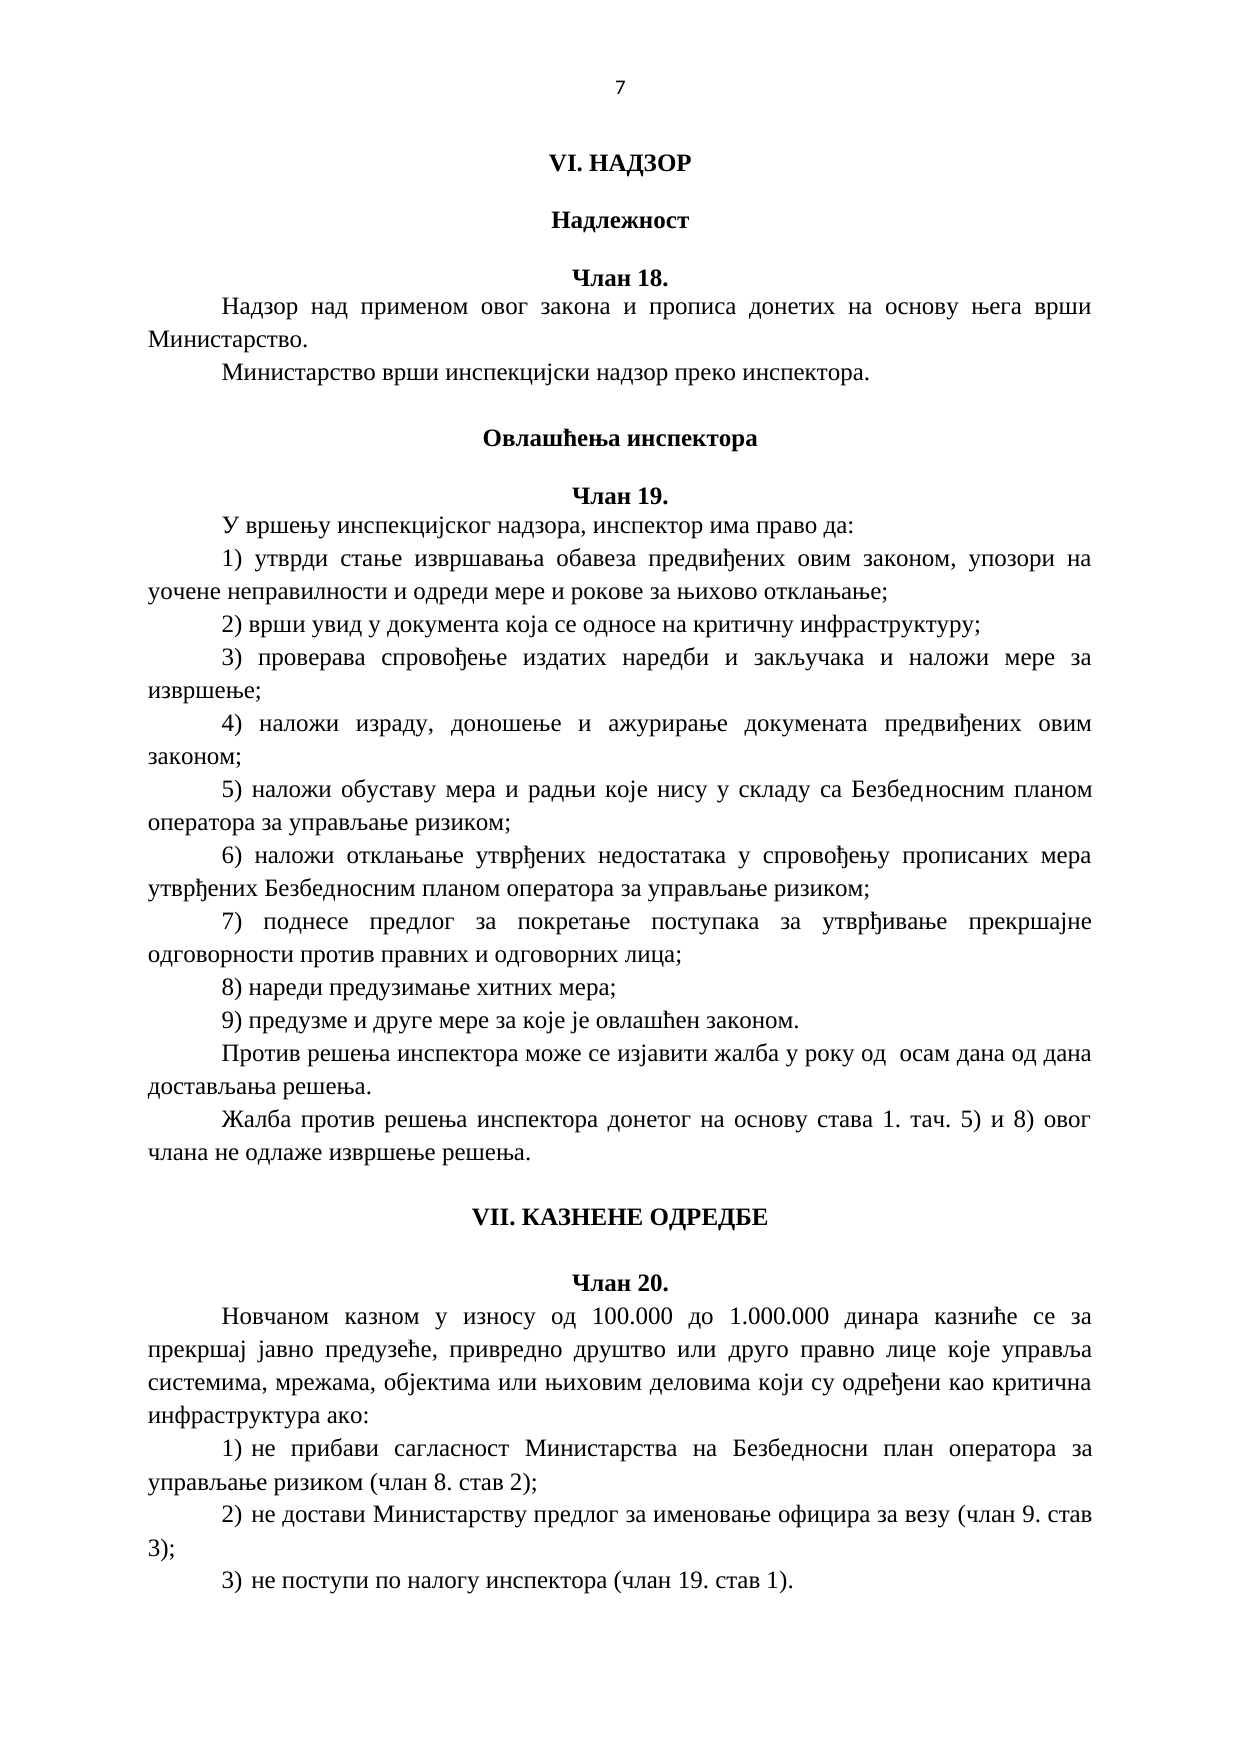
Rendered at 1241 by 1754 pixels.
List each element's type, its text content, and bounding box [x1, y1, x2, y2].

text 9) предузме и друге мере за које је овлашћен законом. [148, 1005, 1093, 1034]
list не поступи по налогу инспектора (члан 19. став 1). [148, 1566, 1093, 1594]
text Министарство врши инспекцијски надзор преко инспектора. [148, 357, 1093, 386]
text 8) нареди предузимање хитних мера; [148, 972, 1093, 1001]
text 4) наложи израду, доношење и ажурирање докумената предвиђених овим законом; [148, 708, 1093, 769]
text 2) врши увид у документа која се односе на критичну инфраструктуру; [148, 609, 1093, 637]
text 6) наложи отклањање утврђених недостатака у спровођењу прописаних мера утврђених Безбедносним планом оператора за управљање ризиком; [148, 840, 1093, 902]
text У вршењу инспекцијског надзора, инспектор има право да: [148, 510, 1093, 538]
text 3) проверава спровођење издатих наредби и закључака и наложи мере за извршење; [148, 642, 1093, 703]
text 7) поднесе предлог за покретање поступака за утврђивање прекршајне одговорности против правних и одговорних лица; [148, 906, 1093, 968]
list не прибави сагласност Министарства на Безбедносни план оператора за управљање ризиком (члан 8. став 2); [148, 1433, 1093, 1495]
text Надлежност [148, 205, 1093, 234]
list Члан 20. [148, 1268, 1093, 1297]
text 5) наложи обуставу мера и радњи које нису у складу са Безбедносним планом оператора за управљање ризиком; [148, 774, 1093, 836]
list не достави Министарству предлог за именовање официра за везу (члан 9. став 3); [148, 1499, 1093, 1561]
text Против решења инспектора може се изјавити жалба у року од осам дана од дана достављања решења. [148, 1038, 1093, 1100]
text Члан 18. [148, 263, 1093, 291]
text Овлашћења инспектора [148, 423, 1093, 452]
text Новчаном казном у износу од 100.000 до 1.000.000 динара казниће се за прекршај јавно предузеће, привредно друштво или друго правно лице које управља системима, мрежама, објектима или њиховим деловима који су одређени као критична инфраструктура ако: [148, 1301, 1093, 1429]
text Надзор над применом овог закона и прописа донетих на основу њега врши Министарство. [148, 291, 1093, 353]
text VI. НАДЗОР [148, 148, 1093, 176]
text Жалба против решења инспектора донетог на основу става 1. тач. 5) и 8) овог члана не одлаже извршење решења. [148, 1104, 1093, 1166]
text Члан 19. [148, 481, 1093, 510]
text 1) утврди стање извршавања обавеза предвиђених овим законом, упозори на уочене неправилности и одреди мере и рокове за њихово отклањање; [148, 543, 1093, 604]
list VII. КАЗНЕНЕ ОДРЕДБЕ [148, 1202, 1093, 1231]
